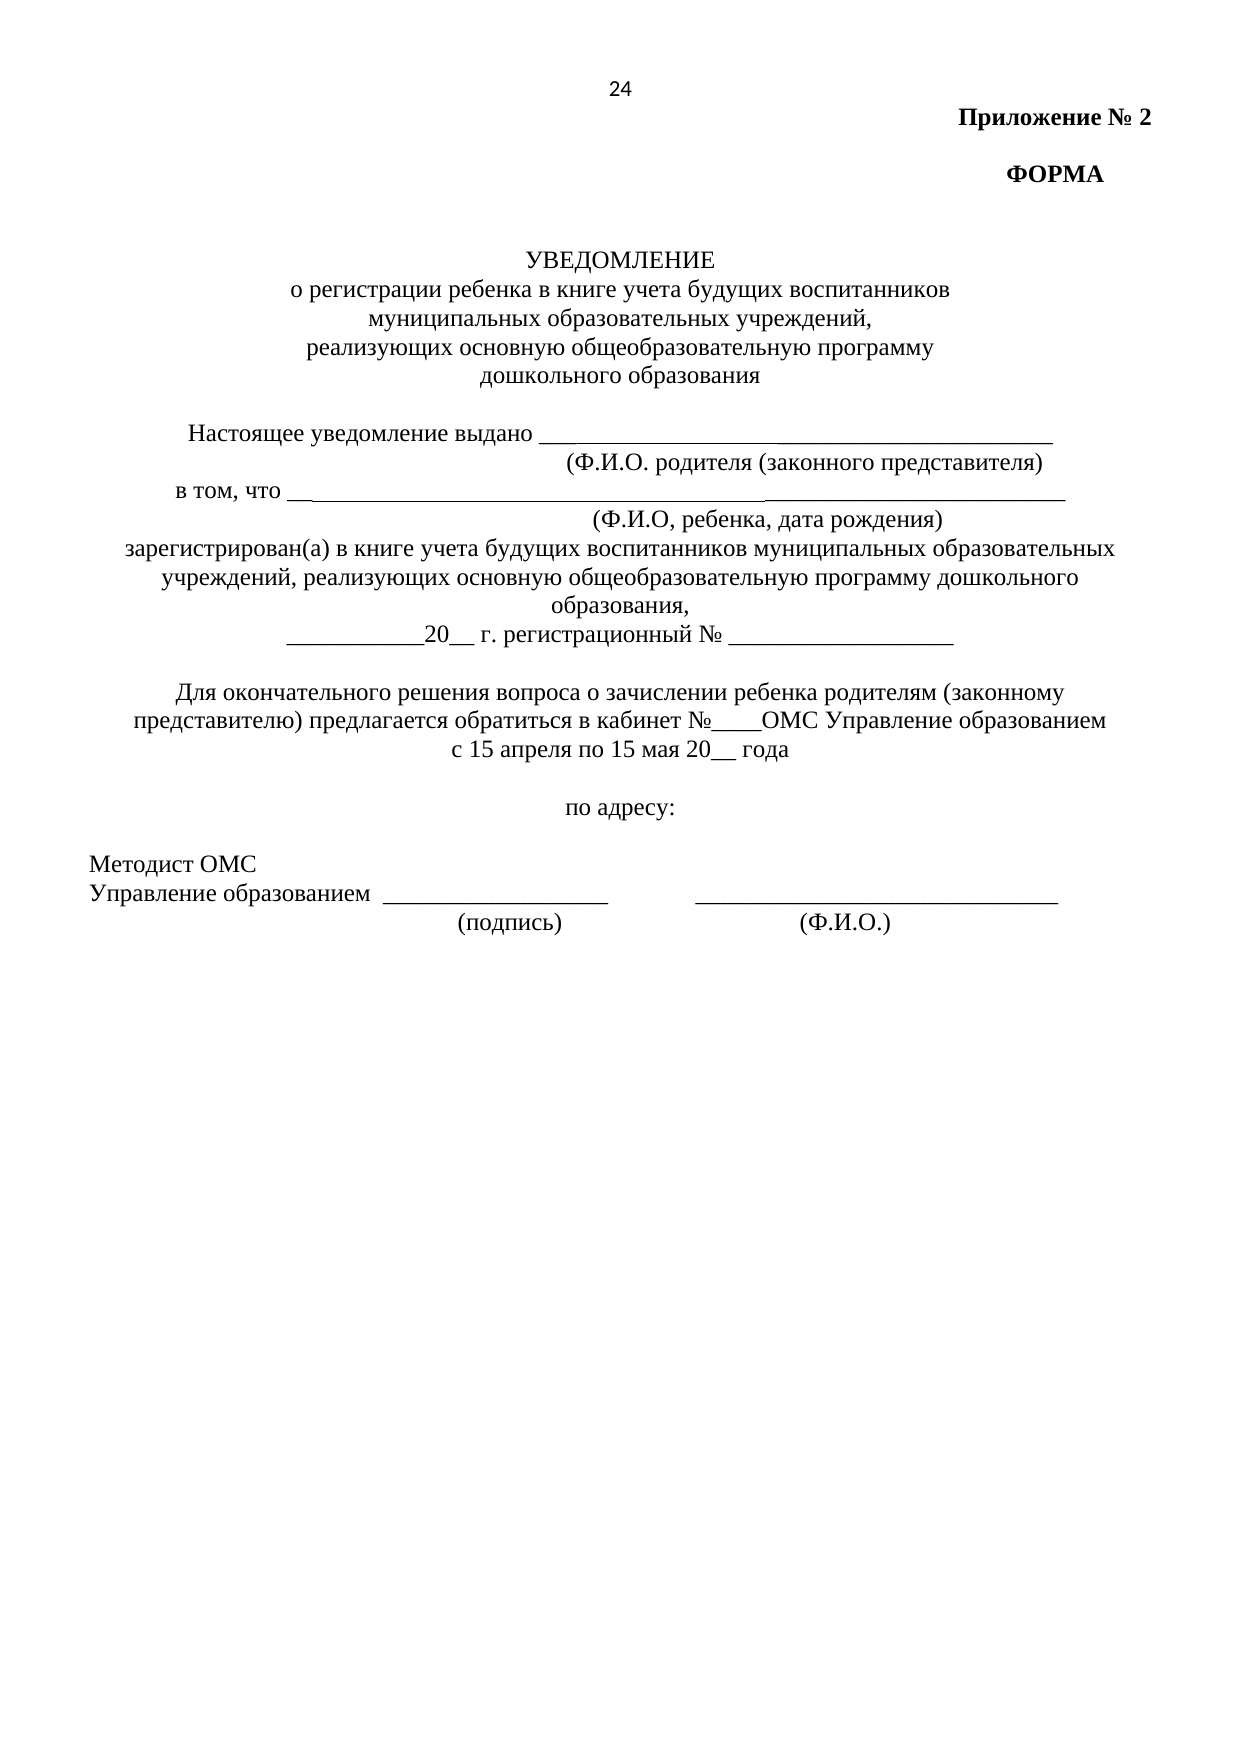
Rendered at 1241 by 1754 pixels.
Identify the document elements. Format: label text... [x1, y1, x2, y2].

text Настоящее уведомление выдано ___ ______________________ [89, 418, 1152, 447]
text о регистрации ребенка в книге учета будущих воспитанников [89, 274, 1152, 303]
text ФОРМА [89, 159, 1152, 188]
text Для окончательного решения вопроса о зачислении ребенка родителям (законному представителю) предлагается обратиться в кабинет №____ОМС Управление образованием [89, 677, 1152, 734]
text Управление образованием __________________ _____________________________ [89, 878, 1152, 907]
text дошкольного образования [89, 361, 1152, 389]
text (подпись) (Ф.И.О.) [89, 907, 1152, 936]
text ___________20__ г. регистрационный № __________________ [89, 619, 1152, 648]
text (Ф.И.О, ребенка, дата рождения) [310, 504, 1152, 533]
text с 15 апреля по 15 мая 20__ года [89, 734, 1152, 763]
text в том, что __ ________________________ [89, 476, 1152, 504]
text реализующих основную общеобразовательную программу [89, 332, 1152, 361]
text зарегистрирован(а) в книге учета будущих воспитанников муниципальных образовательных учреждений, реализующих основную общеобразовательную программу дошкольного образования, [89, 533, 1152, 619]
text муниципальных образовательных учреждений, [89, 303, 1152, 332]
text по адресу: [89, 792, 1152, 821]
text (Ф.И.О. родителя (законного представителя) [384, 447, 1152, 476]
text УВЕДОМЛЕНИЕ [89, 246, 1152, 274]
text Методист ОМС [89, 849, 1152, 878]
text Приложение № 2 [605, 102, 1152, 131]
